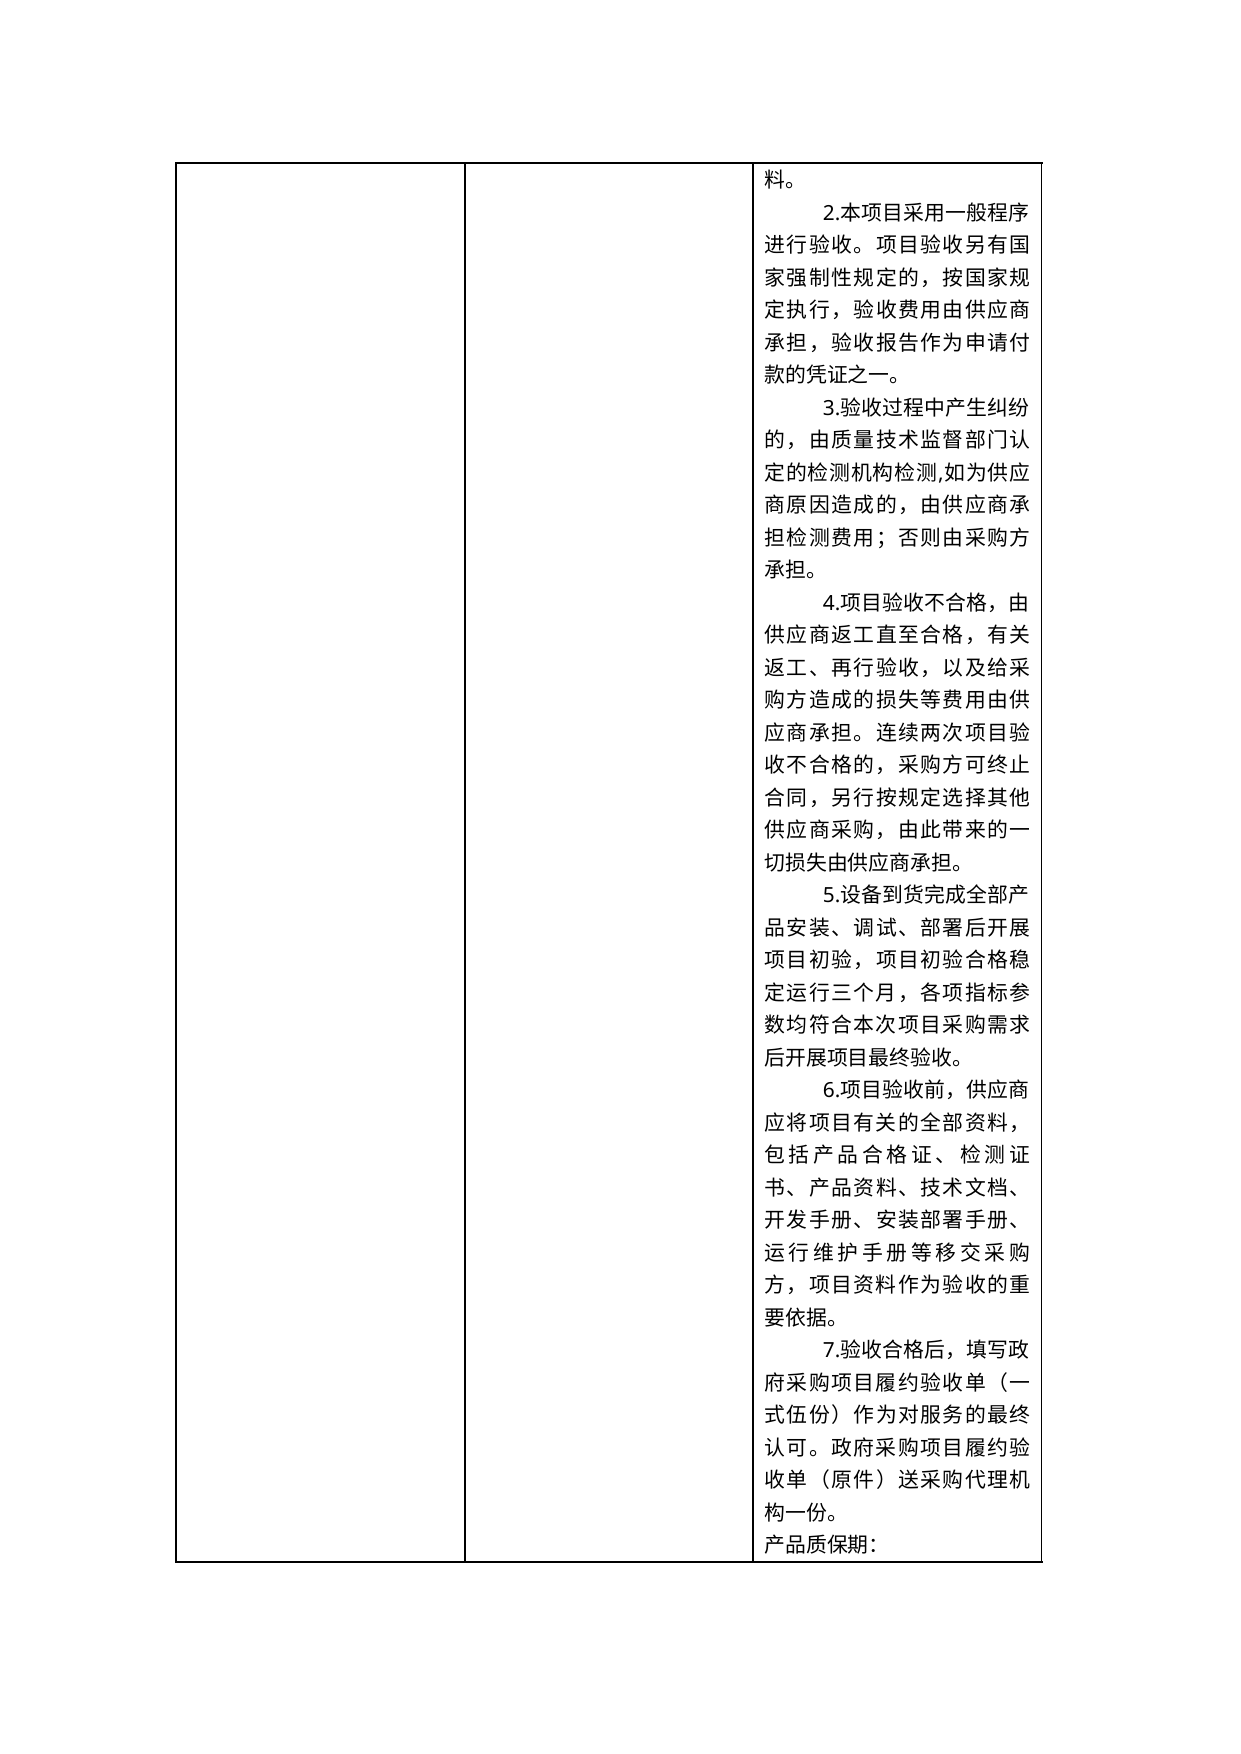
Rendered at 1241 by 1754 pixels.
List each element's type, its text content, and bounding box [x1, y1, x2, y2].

table_cell 5 [177, 164, 464, 1561]
table_cell [466, 164, 752, 1561]
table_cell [754, 164, 1041, 1561]
